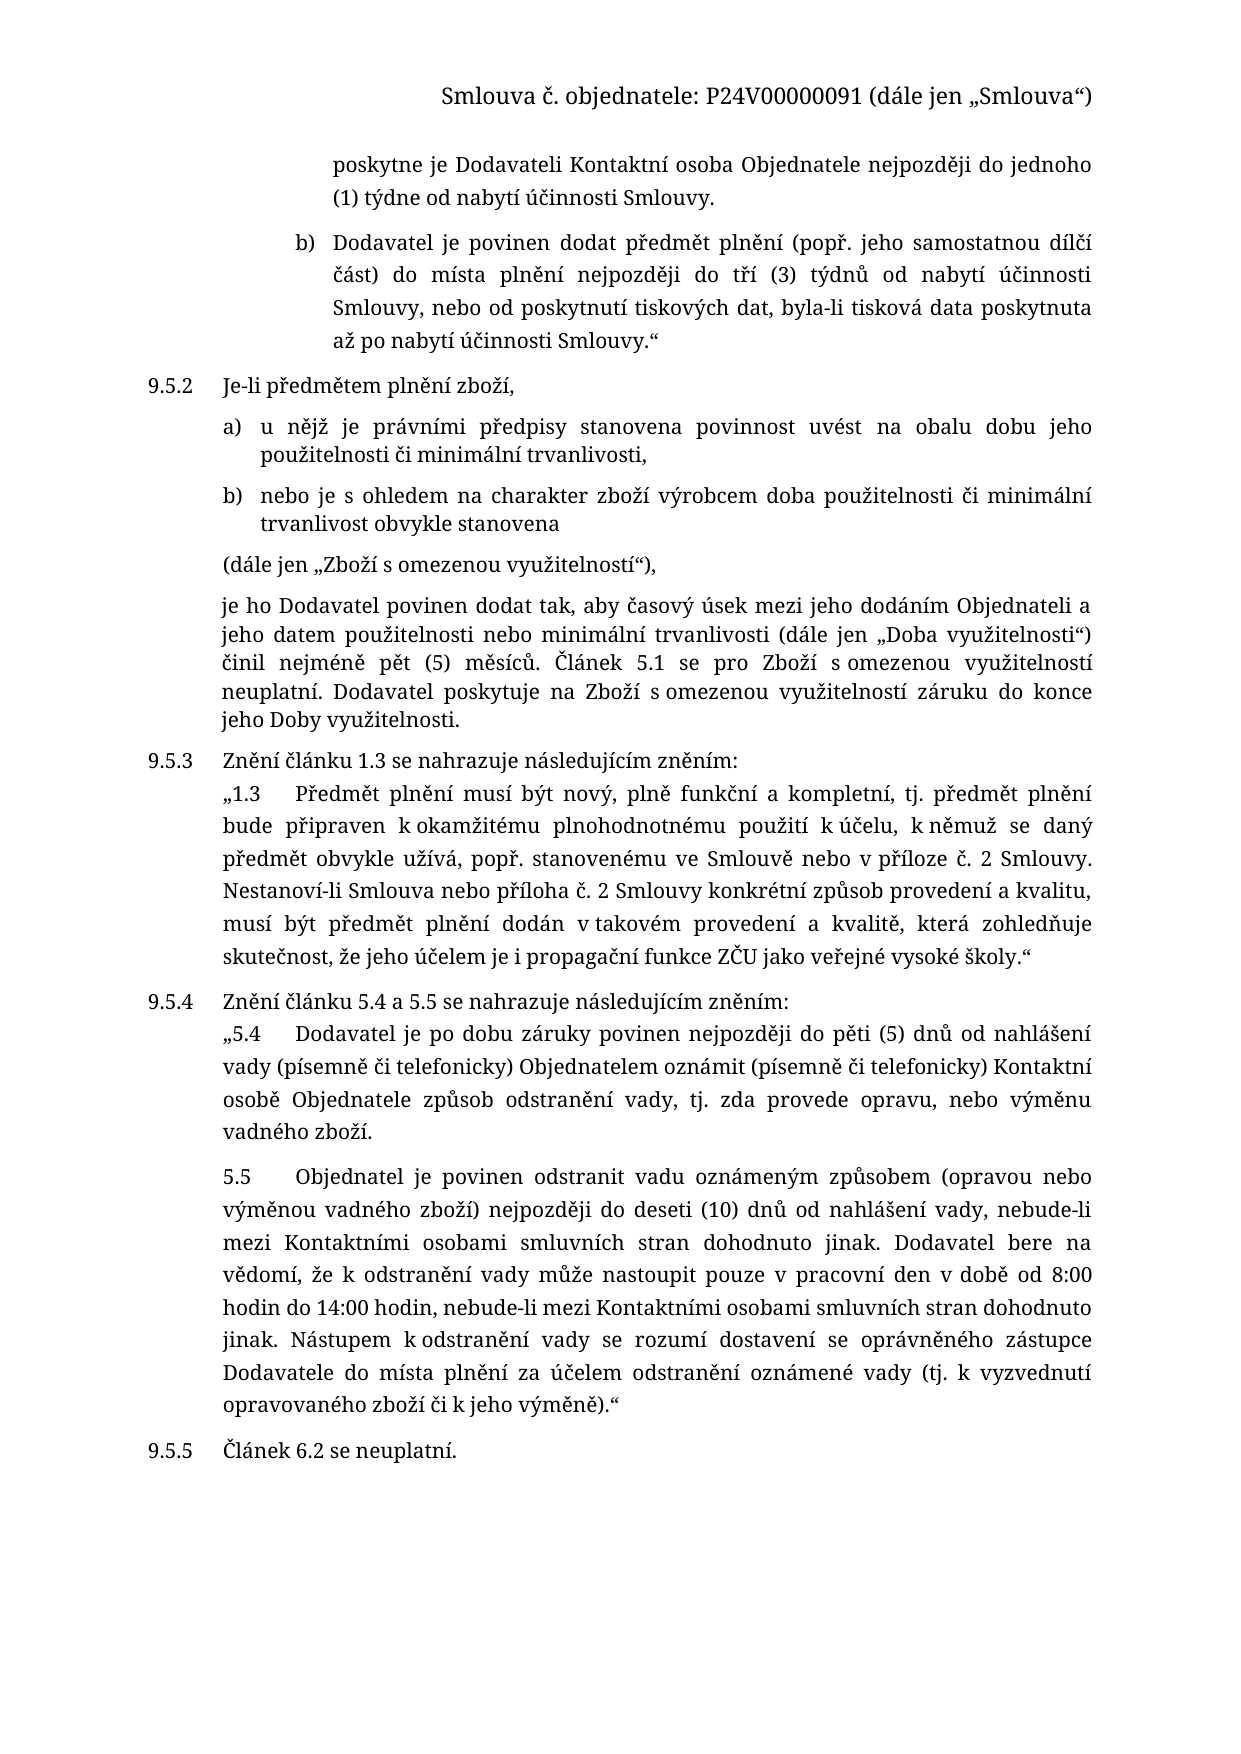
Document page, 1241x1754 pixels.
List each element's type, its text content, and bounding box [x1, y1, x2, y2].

list „1.3 Předmět plnění musí být nový, plně funkční a kompletní, tj. předmět plnění bude připraven k okamžitému plnohodnotnému použití k účelu, k němuž se daný předmět obvykle užívá, popř. stanovenému ve Smlouvě nebo v příloze č. 2 Smlouvy. Nestanoví-li Smlouva nebo příloha č. 2 Smlouvy konkrétní způsob provedení a kvalitu, musí být předmět plnění dodán v takovém provedení a kvalitě, která zohledňuje skutečnost, že jeho účelem je i propagační funkce ZČU jako veřejné vysoké školy.“ [223, 779, 1093, 970]
list Je-li předmětem plnění zboží, [148, 371, 1093, 399]
list „5.4 Dodavatel je po dobu záruky povinen nejpozději do pěti (5) dnů od nahlášení vady (písemně či telefonicky) Objednatelem oznámit (písemně či telefonicky) Kontaktní osobě Objednatele způsob odstranění vady, tj. zda provede opravu, nebo výměnu vadného zboží. [223, 1019, 1093, 1146]
list Znění článku 5.4 a 5.5 se nahrazuje následujícím zněním: [148, 987, 1093, 1015]
list Dodavatel je povinen dodat předmět plnění (popř. jeho samostatnou dílčí část) do místa plnění nejpozději do tří (3) týdnů od nabytí účinnosti Smlouvy, nebo od poskytnutí tiskových dat, byla-li tisková data poskytnuta až po nabytí účinnosti Smlouvy.“ [295, 228, 1093, 354]
list u nějž je právními předpisy stanovena povinnost uvést na obalu dobu jeho použitelnosti či minimální trvanlivosti, [223, 412, 1093, 469]
list Článek 6.2 se neuplatní. [148, 1436, 1093, 1464]
list 5.5 Objednatel je povinen odstranit vadu oznámeným způsobem (opravou nebo výměnou vadného zboží) nejpozději do deseti (10) dnů od nahlášení vady, nebude-li mezi Kontaktními osobami smluvních stran dohodnuto jinak. Dodavatel bere na vědomí, že k odstranění vady může nastoupit pouze v pracovní den v době od 8:00 hodin do 14:00 hodin, nebude-li mezi Kontaktními osobami smluvních stran dohodnuto jinak. Nástupem k odstranění vady se rozumí dostavení se oprávněného zástupce Dodavatele do místa plnění za účelem odstranění oznámené vady (tj. k vyzvednutí opravovaného zboží či k jeho výměně).“ [223, 1162, 1093, 1419]
list nebo je s ohledem na charakter zboží výrobcem doba použitelnosti či minimální trvanlivost obvykle stanovena [223, 481, 1093, 538]
list Znění článku 1.3 se nahrazuje následujícím zněním: [148, 746, 1093, 774]
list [295, 150, 1093, 211]
text je ho Dodavatel povinen dodat tak, aby časový úsek mezi jeho dodáním Objednateli a jeho datem použitelnosti nebo minimální trvanlivosti (dále jen „Doba využitelnosti“) činil nejméně pět (5) měsíců. Článek 5.1 se pro Zboží s omezenou využitelností neuplatní. Dodavatel poskytuje na Zboží s omezenou využitelností záruku do konce jeho Doby využitelnosti. [221, 591, 1093, 734]
text (dále jen „Zboží s omezenou využitelností“), [223, 551, 1093, 579]
